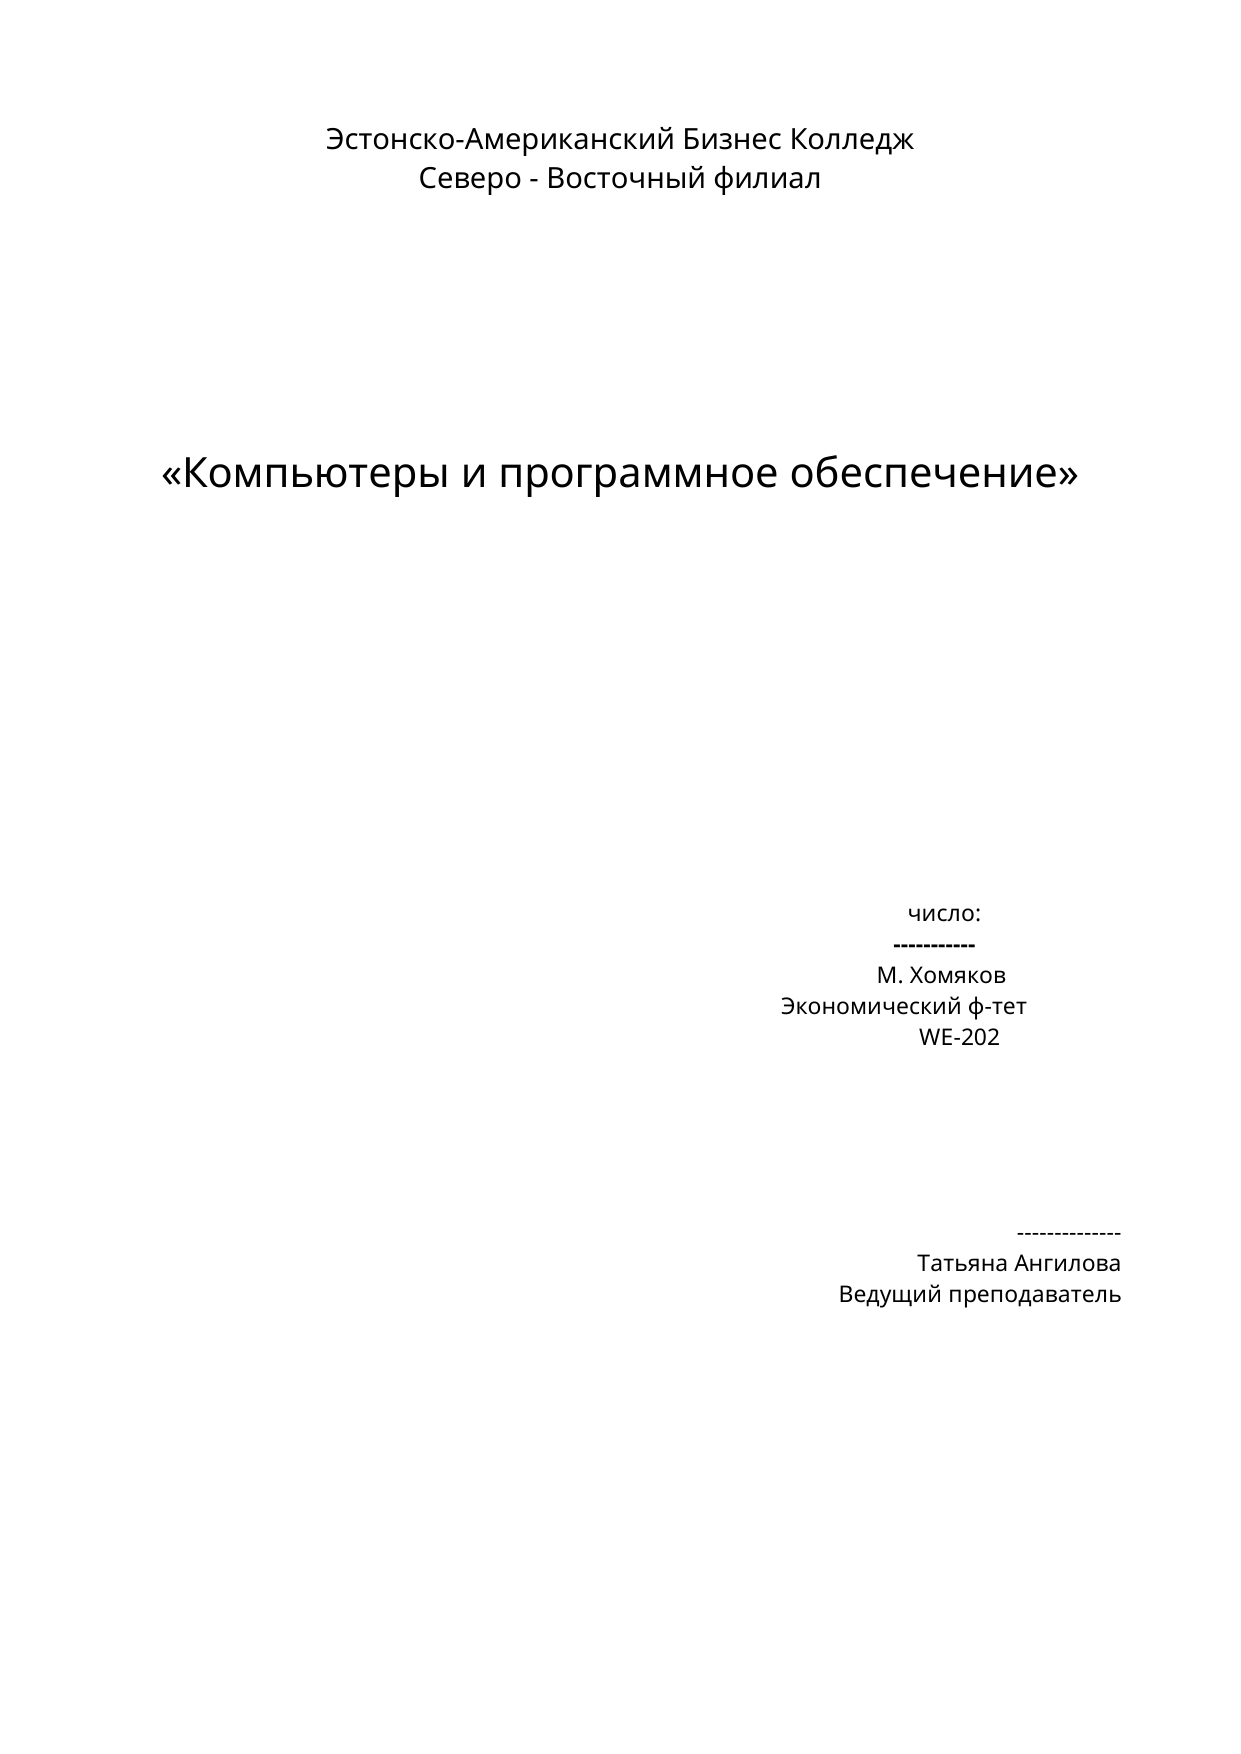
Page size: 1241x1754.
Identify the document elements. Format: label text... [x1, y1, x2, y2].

text ----------- [74, 928, 1152, 959]
text число: [74, 897, 1152, 928]
text «Компьютеры и программное обеспечение» [118, 443, 1122, 499]
text -------------- [118, 1216, 1122, 1247]
text Ведущий преподаватель [118, 1278, 1122, 1309]
text WE-202 [74, 1021, 1152, 1052]
text Экономический ф-тет [74, 990, 1152, 1021]
text Северо - Восточный филиал [0, 158, 1122, 197]
text Татьяна Ангилова [118, 1247, 1122, 1278]
text М. Хомяков [74, 959, 1152, 990]
text Эстонско-Американский Бизнес Колледж [118, 118, 1122, 158]
